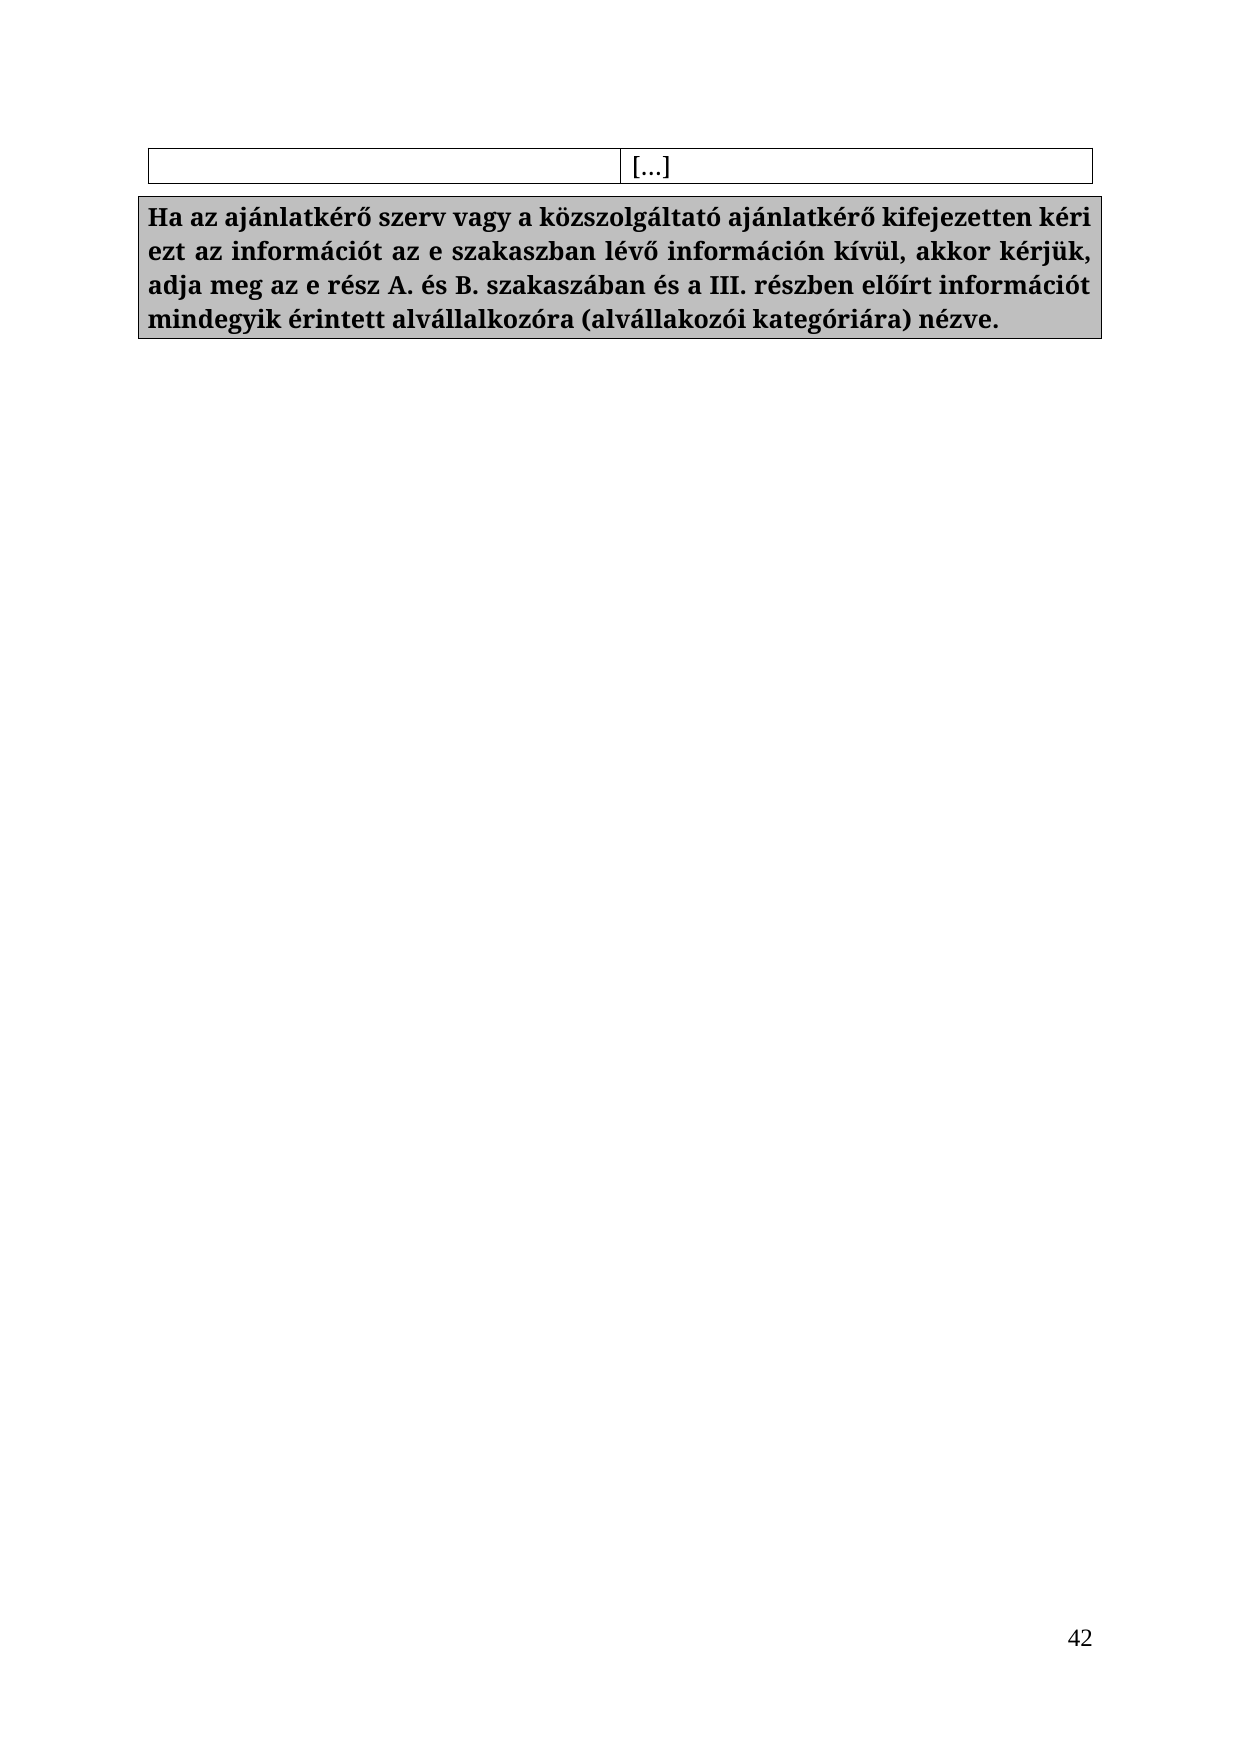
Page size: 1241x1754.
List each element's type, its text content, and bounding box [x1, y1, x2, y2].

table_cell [621, 149, 1092, 183]
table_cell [149, 149, 620, 183]
title Ha az ajánlatkérő szerv vagy a közszolgáltató ajánlatkérő kifejezetten kéri ezt az információt az e szakaszban lévő információn kívül, akkor kérjük, adja meg az e rész A. és B. szakaszában és a III. részben előírt információt mindegyik érintett alvállalkozóra (alvállakozói kategóriára) nézve. [139, 197, 1101, 338]
